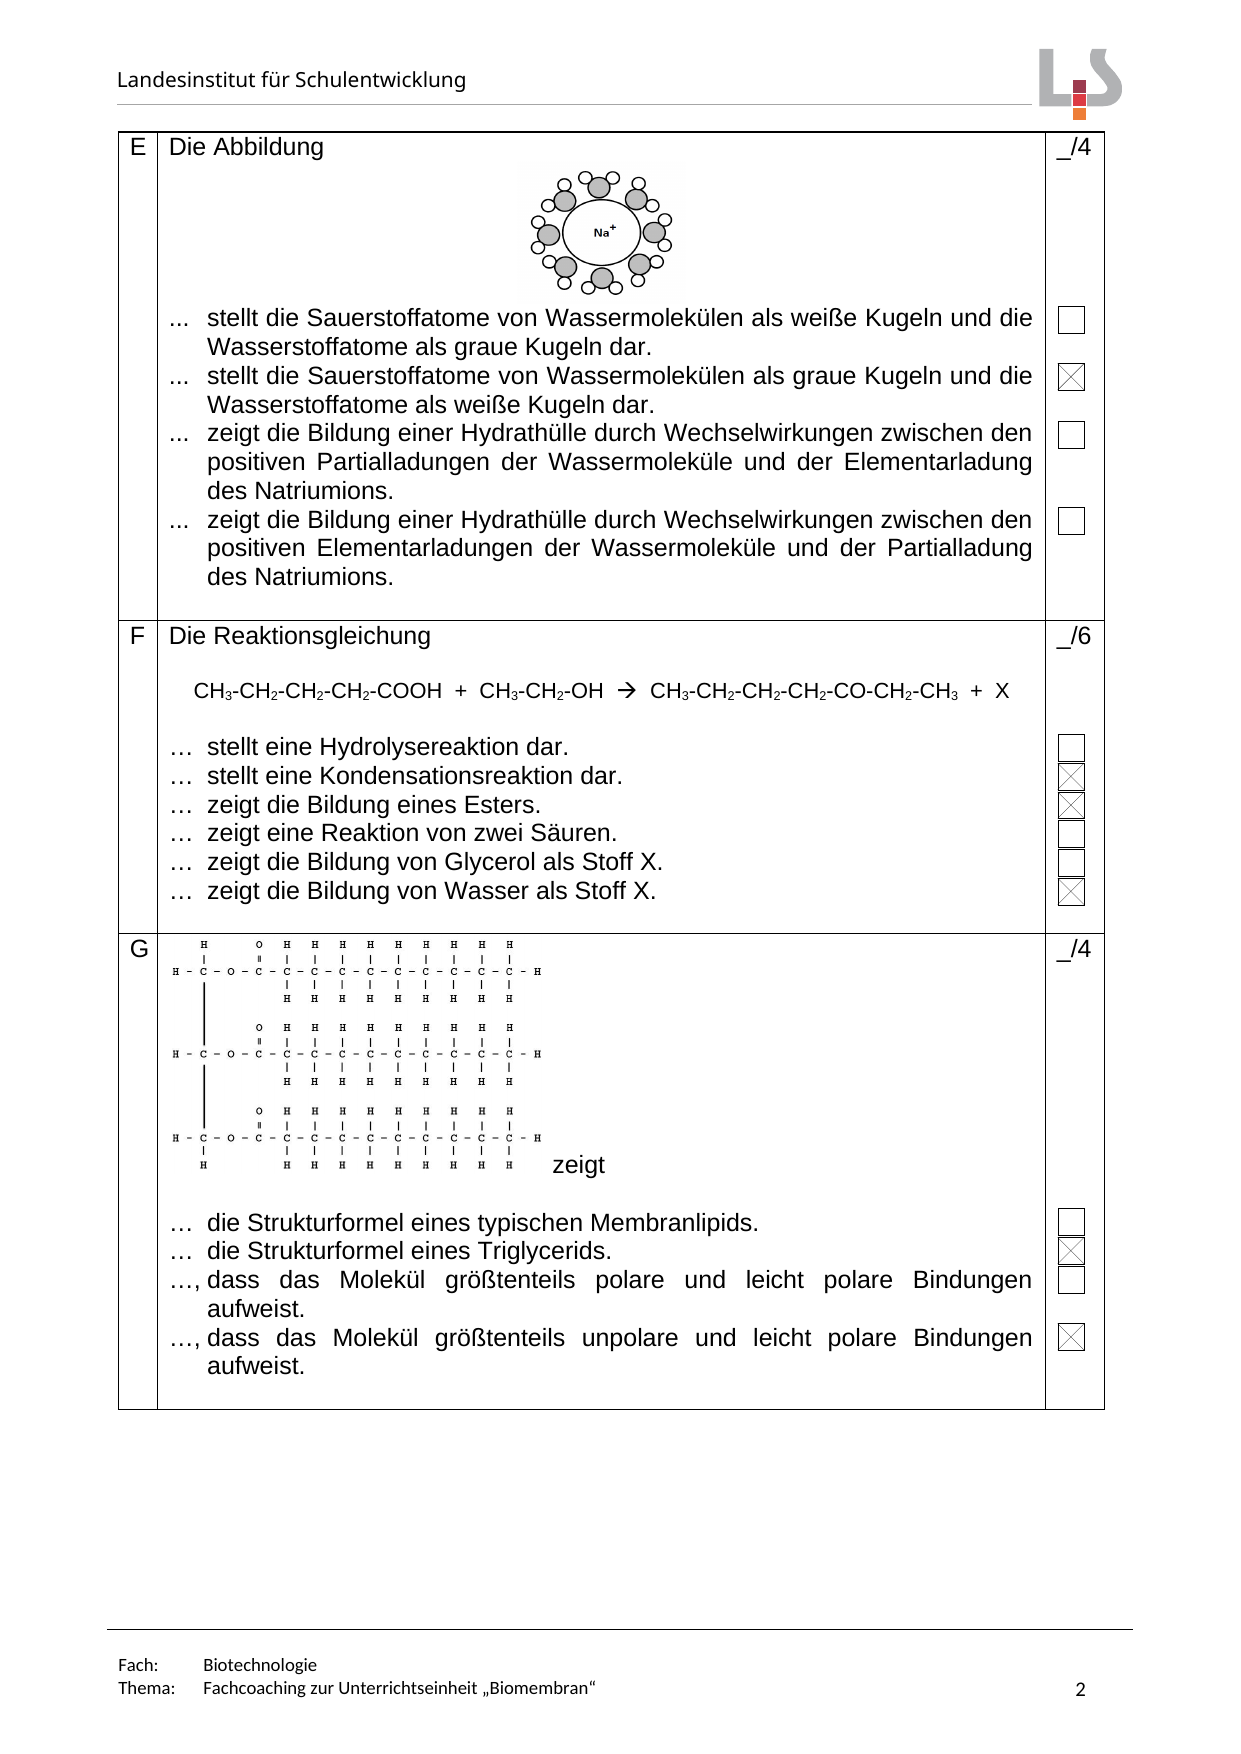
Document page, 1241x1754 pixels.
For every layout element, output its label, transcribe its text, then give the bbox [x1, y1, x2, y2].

table_header _/4 [1046, 133, 1104, 619]
table_header E [119, 133, 157, 619]
table_cell F [119, 621, 157, 933]
table_cell _/6 [1046, 621, 1104, 933]
table_cell _/4 [1046, 934, 1104, 1409]
table_cell zeigt … die Strukturformel eines typischen Membranlipids. … die Strukturformel eines Triglycerids. …, dass das Molekül größtenteils polare und leicht polare Bindungen aufweist. …, dass das Molekül größtenteils unpolare und leicht polare Bindungen aufweist. [158, 934, 1045, 1409]
table_header Die Abbildung ... stellt die Sauerstoffatome von Wassermolekülen als weiße Kugeln und die Wasserstoffatome als graue Kugeln dar. ... stellt die Sauerstoffatome von Wassermolekülen als graue Kugeln und die Wasserstoffatome als weiße Kugeln dar. ... zeigt die Bildung einer Hydrathülle durch Wechselwirkungen zwischen den positiven Partialladungen der Wassermoleküle und der Elementarladung des Natriumions. ... zeigt die Bildung einer Hydrathülle durch Wechselwirkungen zwischen den positiven Elementarladungen der Wassermoleküle und der Partialladung des Natriumions. [158, 133, 1045, 619]
picture [168, 934, 546, 1174]
table_cell Die Reaktionsgleichung CH3-CH2-CH2-CH2-COOH + CH3-CH2-OH CH3-CH2-CH2-CH2-CO-CH2-CH3 + X … stellt eine Hydrolysereaktion dar. … stellt eine Kondensationsreaktion dar. … zeigt die Bildung eines Esters. … zeigt eine Reaktion von zwei Säuren. … zeigt die Bildung von Glycerol als Stoff X. … zeigt die Bildung von Wasser als Stoff X. [158, 621, 1045, 933]
table_cell G [119, 934, 157, 1409]
